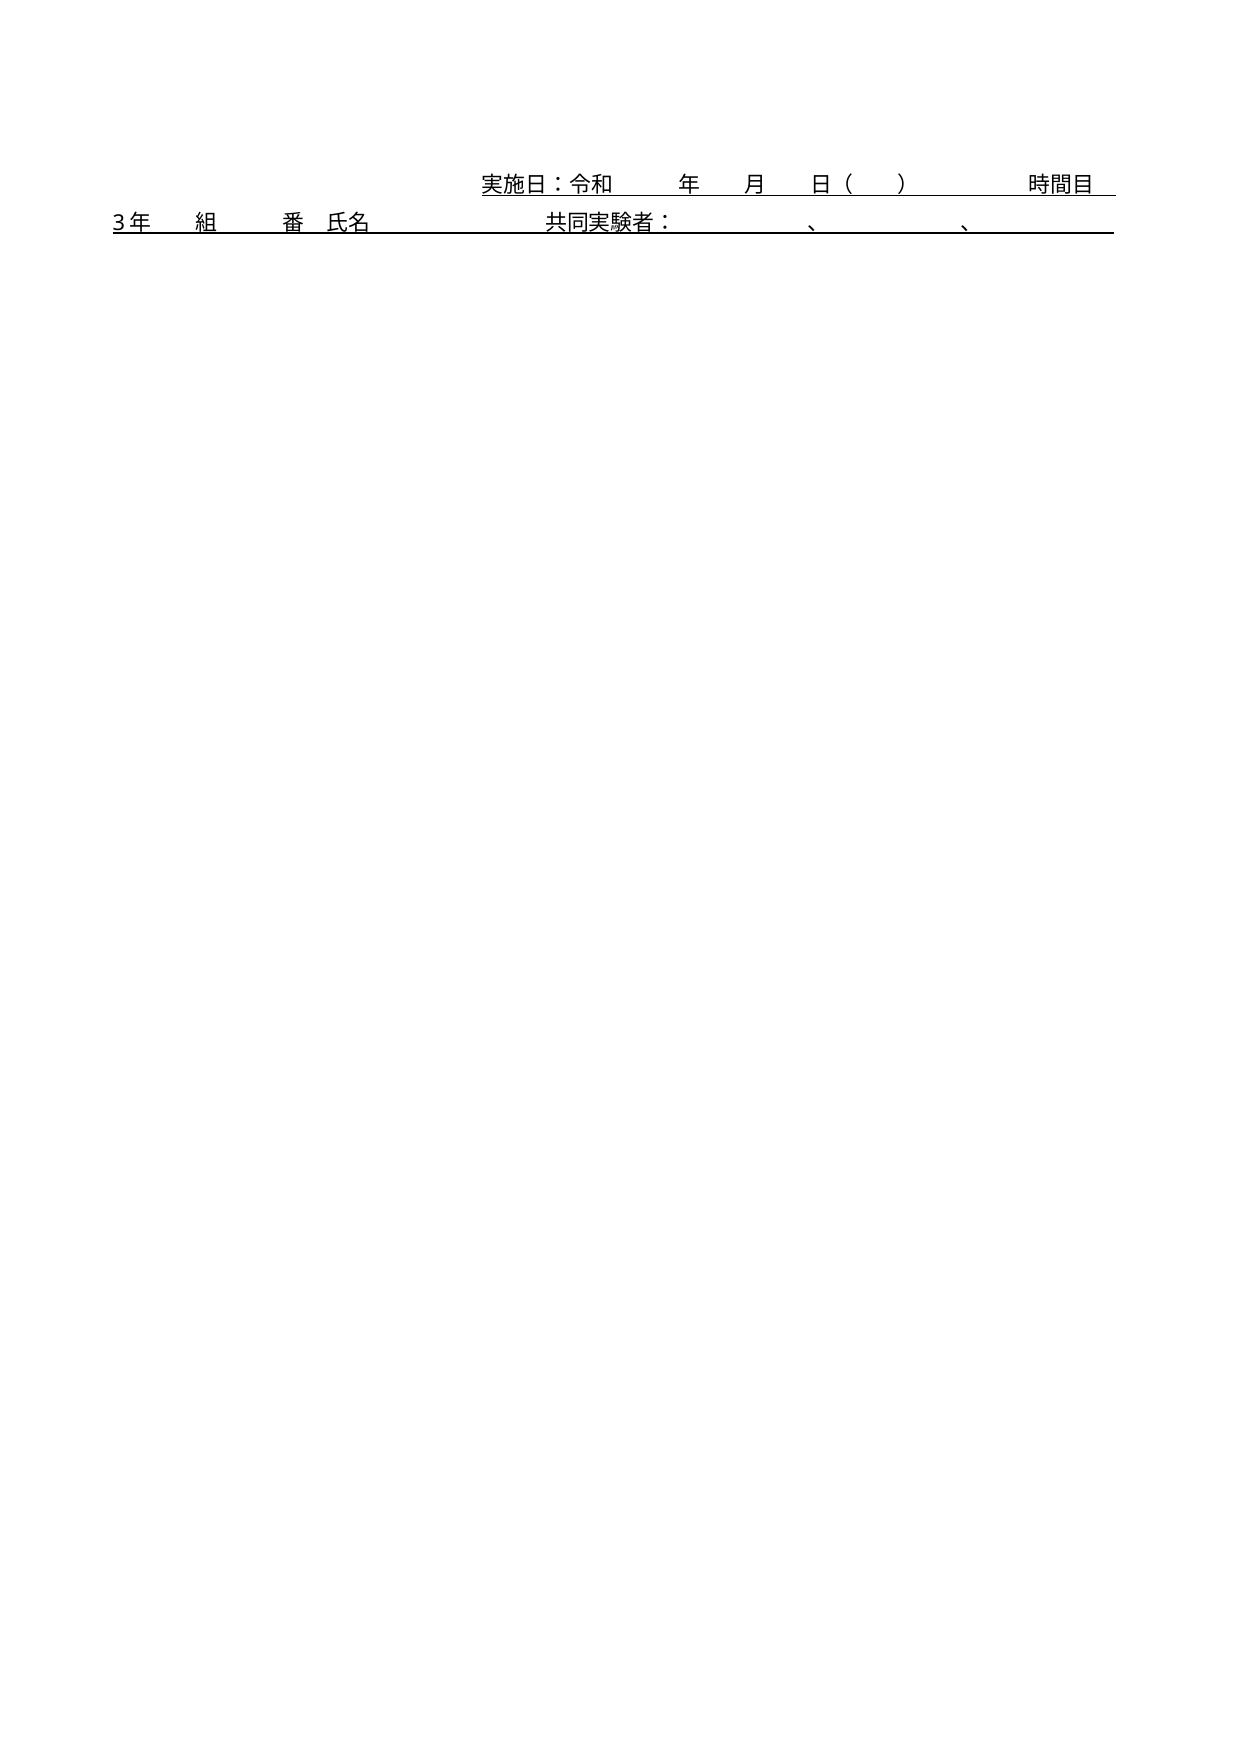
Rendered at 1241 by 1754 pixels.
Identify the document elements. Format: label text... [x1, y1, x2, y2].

text 3年 組 番 氏名 共同実験者： 、 、 [112, 202, 1128, 239]
text 実施日：令和 年 月 日（ ） 時間目 [482, 164, 1128, 202]
